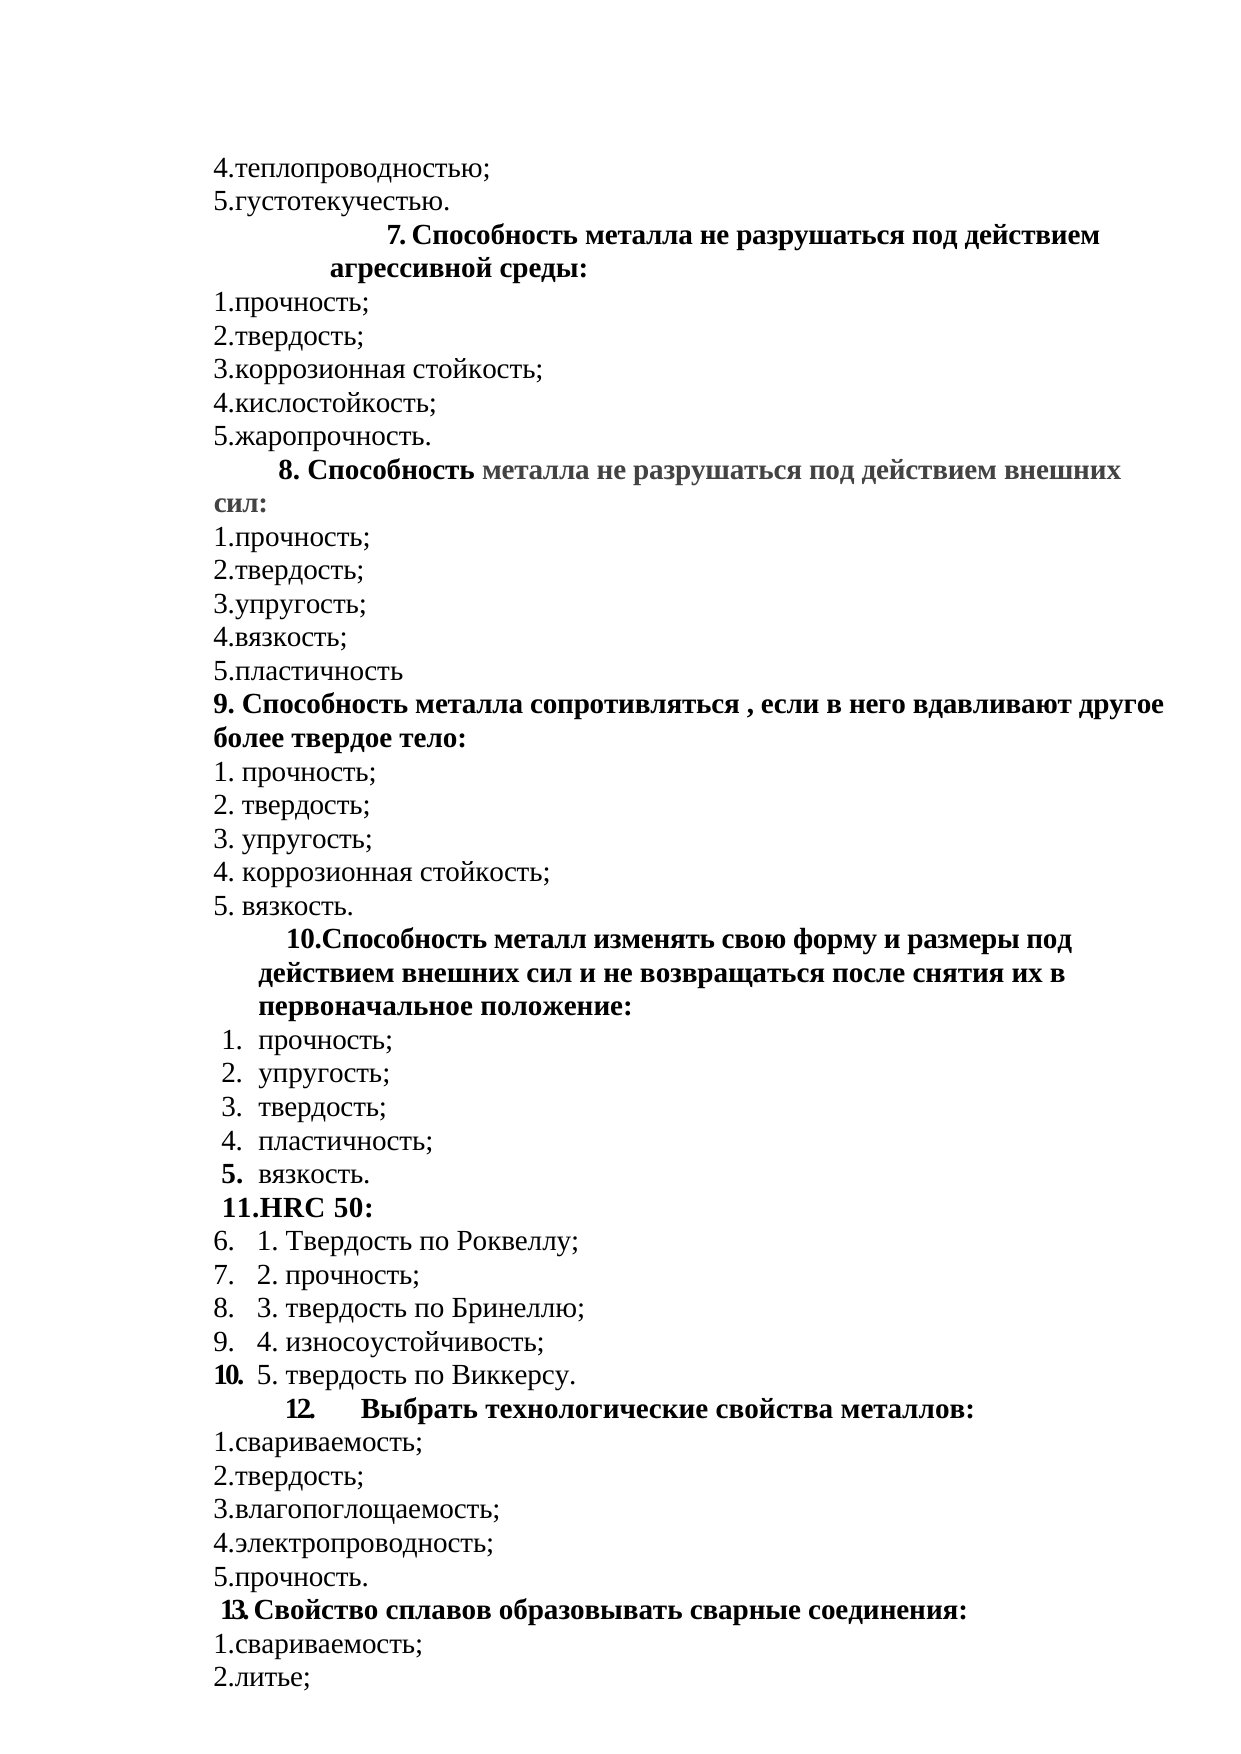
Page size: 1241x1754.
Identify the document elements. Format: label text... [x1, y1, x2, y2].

text 13. Свойство сплавов образовывать сварные соединения: [216, 1592, 1199, 1626]
list 5. твердость по Виккерсу. [213, 1357, 1199, 1391]
list прочность; [221, 1022, 1199, 1056]
text 3. упругость; [213, 821, 1199, 854]
list упругость; [221, 1056, 1199, 1089]
text 7. Способность металла не разрушаться под действием агрессивной среды: [322, 217, 1199, 284]
text 1.прочность; [213, 519, 1199, 552]
text 4.кислостойкость; [213, 385, 1199, 418]
list пластичность; [221, 1123, 1199, 1156]
text 11.HRC 50: [222, 1190, 1199, 1223]
text 3.упругость; [213, 586, 1199, 619]
text 5.прочность. [213, 1559, 1199, 1592]
text 12. Выбрать технологические свойства металлов: [216, 1391, 1199, 1424]
text 5. вязкость. [213, 888, 1199, 921]
text 3.влагопоглощаемость; [213, 1492, 1199, 1525]
list 1. Твердость по Роквеллу; [213, 1223, 1199, 1257]
text 2.твердость; [213, 552, 1199, 586]
text 5.пластичность [213, 653, 1199, 687]
text 4. коррозионная стойкость; [213, 854, 1199, 888]
list вязкость. [221, 1156, 1199, 1190]
text 2.твердость; [213, 1458, 1199, 1492]
text 8. Способность металла не разрушаться под действием внешних сил: [213, 452, 1199, 519]
list 4. износоустойчивость; [213, 1324, 1199, 1357]
list 3. твердость по Бринеллю; [213, 1290, 1199, 1324]
text 1.свариваемость; [213, 1424, 1199, 1458]
text 1.прочность; [213, 284, 1199, 318]
text 2.литье; [213, 1659, 1199, 1693]
text 3.коррозионная стойкость; [213, 351, 1199, 385]
text 2. твердость; [213, 787, 1199, 821]
text 4.вязкость; [213, 619, 1199, 653]
text 5.жаропрочность. [213, 418, 1199, 452]
text 5.густотекучестью. [213, 183, 1199, 217]
list 2. прочность; [213, 1257, 1199, 1290]
text 10.Способность металл изменять свою форму и размеры под действием внешних сил и не возвращаться после снятия их в первоначальное положение: [223, 921, 1199, 1022]
text 1.свариваемость; [213, 1626, 1199, 1659]
text 1. прочность; [213, 754, 1199, 787]
text 2.твердость; [213, 318, 1199, 351]
text 9. Способность металла сопротивляться , если в него вдавливают другое более твердое тело: [213, 687, 1199, 754]
text 4.теплопроводностью; [213, 150, 1199, 183]
list твердость; [221, 1089, 1199, 1123]
text 4.электропроводность; [213, 1525, 1199, 1559]
